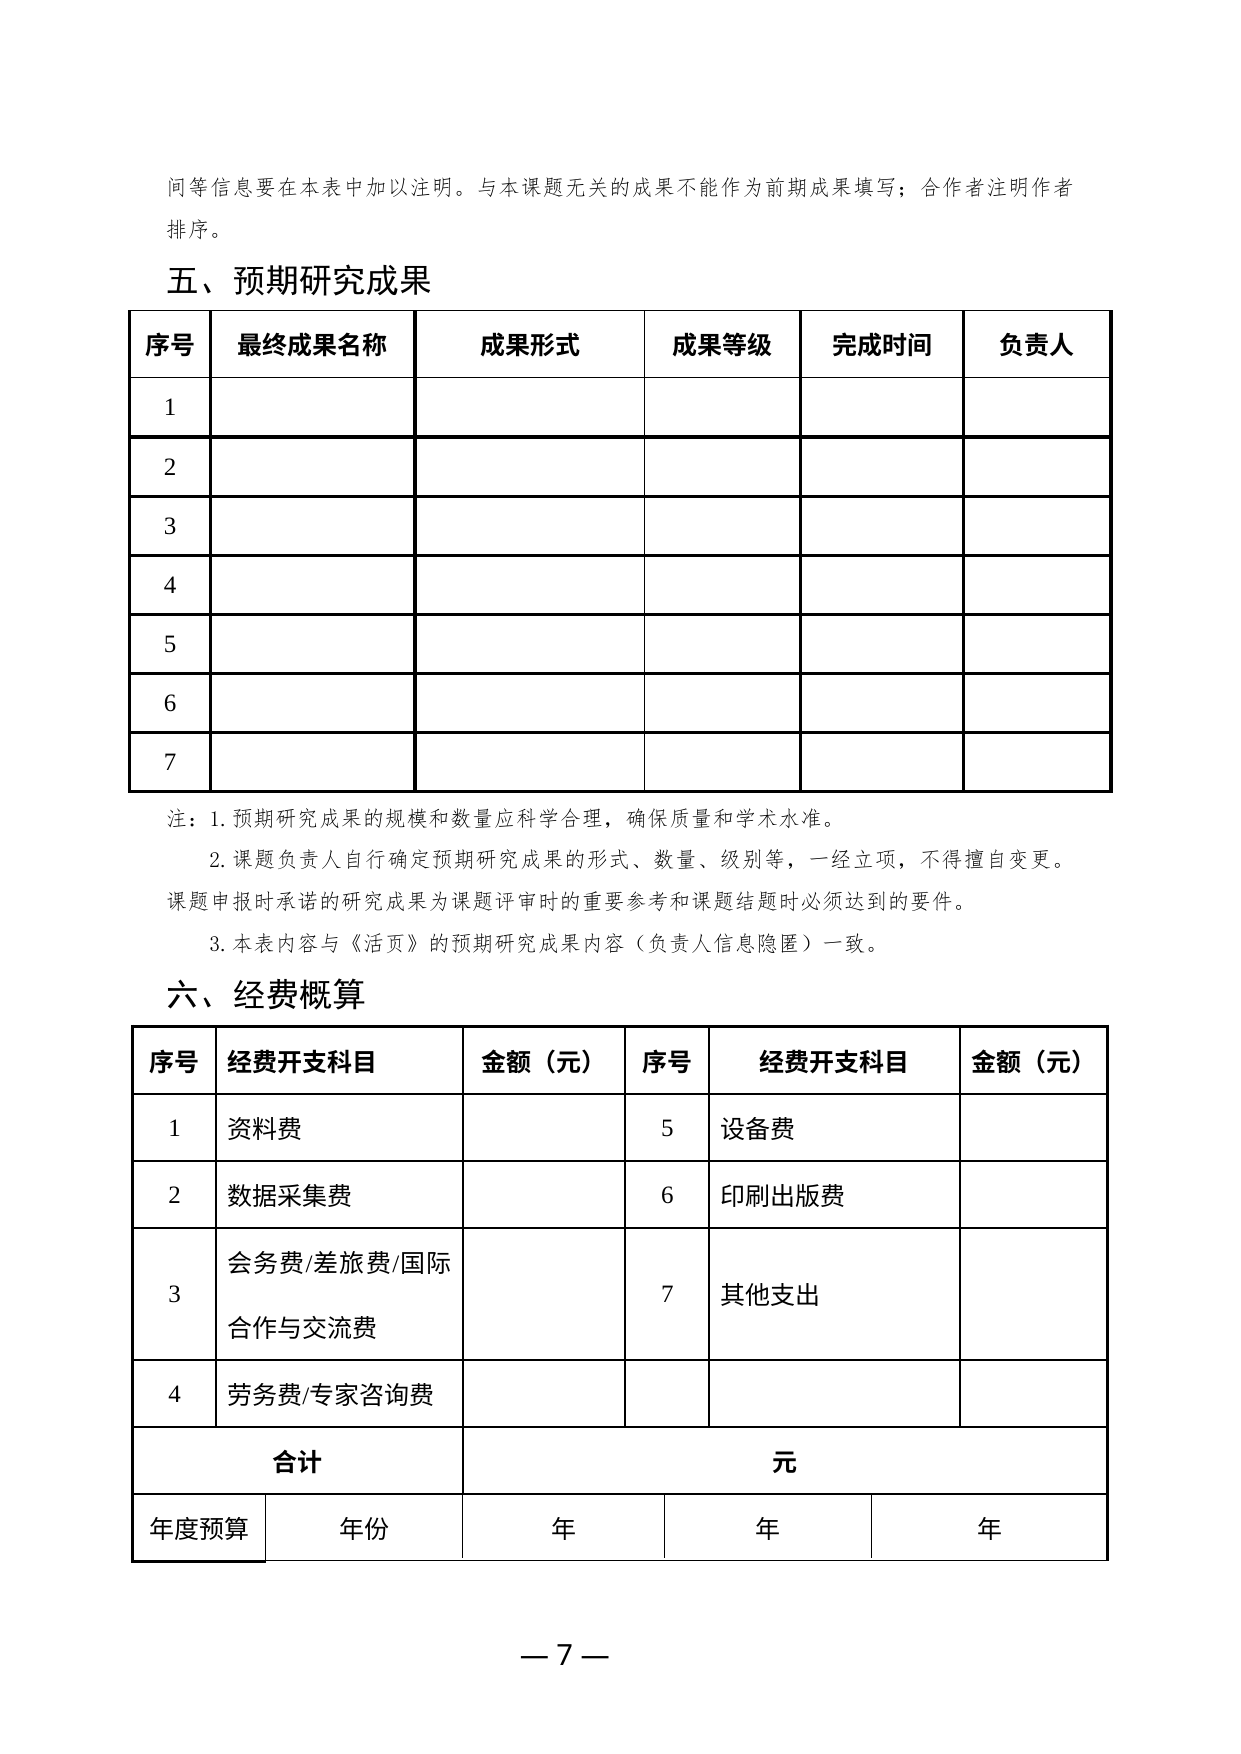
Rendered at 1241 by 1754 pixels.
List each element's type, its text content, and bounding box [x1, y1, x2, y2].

table_cell [802, 378, 962, 435]
table_header 序号 [131, 311, 209, 376]
table_cell [212, 498, 413, 553]
table_cell [626, 1361, 708, 1426]
text 注：1.预期研究成果的规模和数量应科学合理，确保质量和学术水准。 [165, 793, 1075, 834]
table_cell 6 [131, 675, 209, 731]
table_cell [645, 498, 799, 553]
table_header 金额（元） [961, 1028, 1106, 1093]
table_cell [417, 675, 644, 731]
table_cell [802, 557, 962, 613]
table_cell [961, 1361, 1106, 1426]
table_cell 5 [131, 616, 209, 672]
table_cell 3 [134, 1229, 215, 1359]
table_header 成果等级 [645, 311, 799, 376]
table_cell 7 [131, 734, 209, 790]
text 3.本表内容与《活页》的预期研究成果内容（负责人信息隐匿）一致。 [165, 918, 1075, 959]
table_cell 年 [871, 1495, 1106, 1560]
table_cell [645, 734, 799, 790]
table_cell 数据采集费 [217, 1162, 462, 1227]
table_cell [212, 675, 413, 731]
table_cell 2 [131, 439, 209, 494]
table_cell 4 [134, 1361, 215, 1426]
table_cell [417, 439, 644, 494]
table_cell 1 [134, 1095, 215, 1160]
table_cell [212, 439, 413, 494]
table_cell [965, 675, 1109, 731]
table_cell 元 [464, 1428, 1106, 1493]
table_cell [965, 439, 1109, 494]
table_cell [965, 616, 1109, 672]
table_cell [464, 1361, 624, 1426]
table_cell [464, 1229, 624, 1359]
table_cell [417, 616, 644, 672]
table_cell 设备费 [710, 1095, 959, 1160]
table_cell [802, 734, 962, 790]
table_cell 年 [664, 1495, 871, 1560]
table_cell 7 [626, 1229, 708, 1359]
table_cell 2 [134, 1162, 215, 1227]
table_cell [645, 557, 799, 613]
table_header 金额（元） [464, 1028, 624, 1093]
table_cell [961, 1095, 1106, 1160]
table_cell [802, 616, 962, 672]
table_cell [961, 1162, 1106, 1227]
table_cell [802, 498, 962, 553]
table_cell 其他支出 [710, 1229, 959, 1359]
table_header 经费开支科目 [217, 1028, 462, 1093]
table_cell [645, 675, 799, 731]
table_cell [965, 734, 1109, 790]
text 五、预期研究成果 [165, 245, 1075, 310]
table_header 最终成果名称 [212, 311, 413, 376]
table_header 序号 [134, 1028, 215, 1093]
table_header 完成时间 [802, 311, 962, 376]
table_cell 5 [626, 1095, 708, 1160]
table_cell [961, 1229, 1106, 1359]
table_cell 3 [131, 498, 209, 553]
table_cell 劳务费/专家咨询费 [217, 1361, 462, 1426]
table_cell 资料费 [217, 1095, 462, 1160]
table_cell [212, 734, 413, 790]
table_cell [417, 378, 644, 435]
text 六、经费概算 [165, 959, 1075, 1024]
table_cell [417, 557, 644, 613]
table_header 经费开支科目 [710, 1028, 959, 1093]
table_cell [965, 498, 1109, 553]
table_cell 年份 [266, 1495, 463, 1560]
table_cell [645, 616, 799, 672]
table_cell [417, 734, 644, 790]
table_header 负责人 [965, 311, 1109, 376]
table_cell [710, 1361, 959, 1426]
table_cell 印刷出版费 [710, 1162, 959, 1227]
table_cell [802, 675, 962, 731]
table_cell [212, 616, 413, 672]
table_cell 6 [626, 1162, 708, 1227]
table_cell [212, 557, 413, 613]
table_header 成果形式 [417, 311, 644, 376]
table_cell 年度预算 [134, 1495, 265, 1560]
table_cell 合计 [134, 1428, 462, 1493]
table_cell [965, 557, 1109, 613]
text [165, 162, 1075, 245]
table_cell 年 [463, 1495, 664, 1560]
table_cell [464, 1095, 624, 1160]
table_cell [645, 439, 799, 494]
table_cell [645, 378, 799, 435]
table_cell 1 [131, 378, 209, 435]
table_header 序号 [626, 1028, 708, 1093]
table_cell [417, 498, 644, 553]
table_cell [464, 1162, 624, 1227]
table_cell [802, 439, 962, 494]
table_cell [965, 378, 1109, 435]
table_cell 4 [131, 557, 209, 613]
table_cell 会务费/差旅费/国际合作与交流费 [217, 1229, 462, 1359]
text 2.课题负责人自行确定预期研究成果的形式、数量、级别等，一经立项，不得擅自变更。课题申报时承诺的研究成果为课题评审时的重要参考和课题结题时必须达到的要件。 [165, 834, 1075, 918]
table_cell [212, 378, 413, 435]
